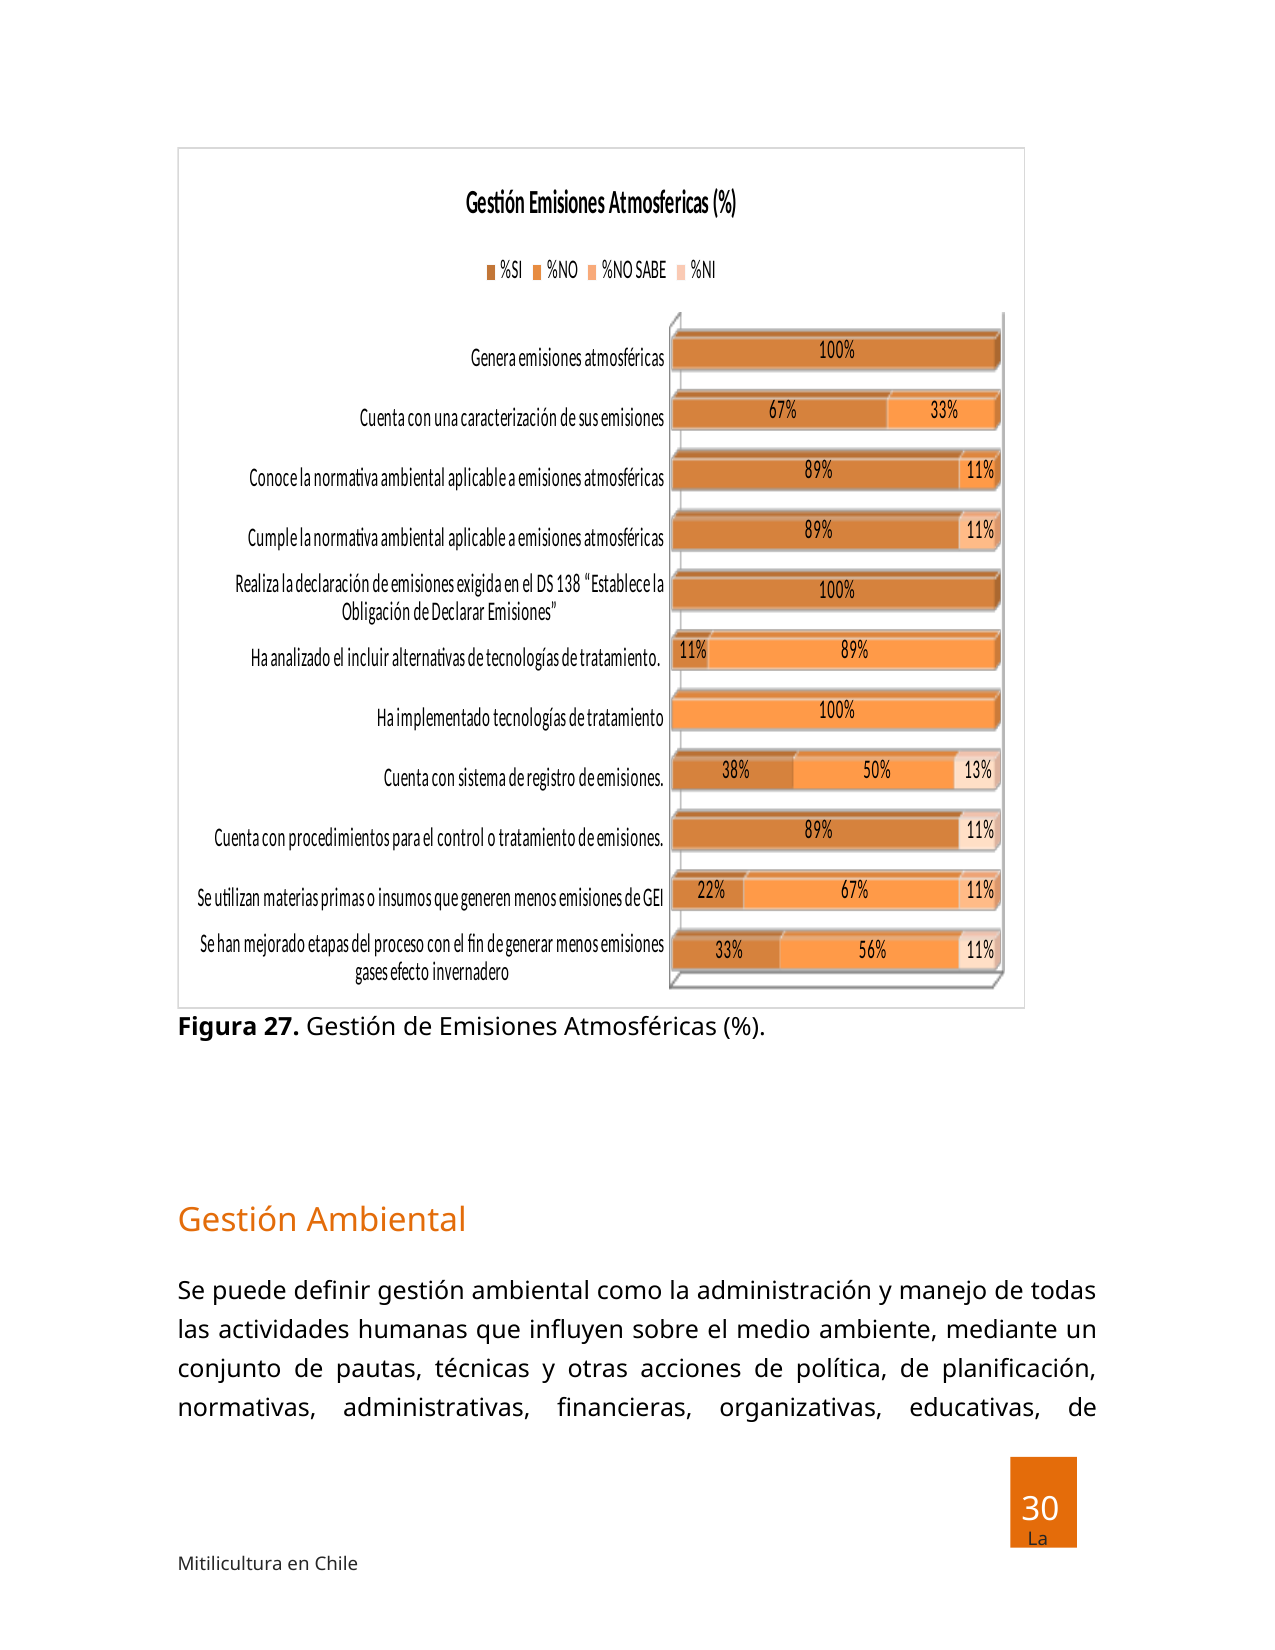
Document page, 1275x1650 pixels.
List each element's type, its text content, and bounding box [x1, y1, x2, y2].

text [177, 1273, 1098, 1424]
text Figura 27. Gestión de Emisiones Atmosféricas (%). [177, 1008, 1098, 1042]
subtitle Gestión Ambiental [177, 1195, 1098, 1241]
